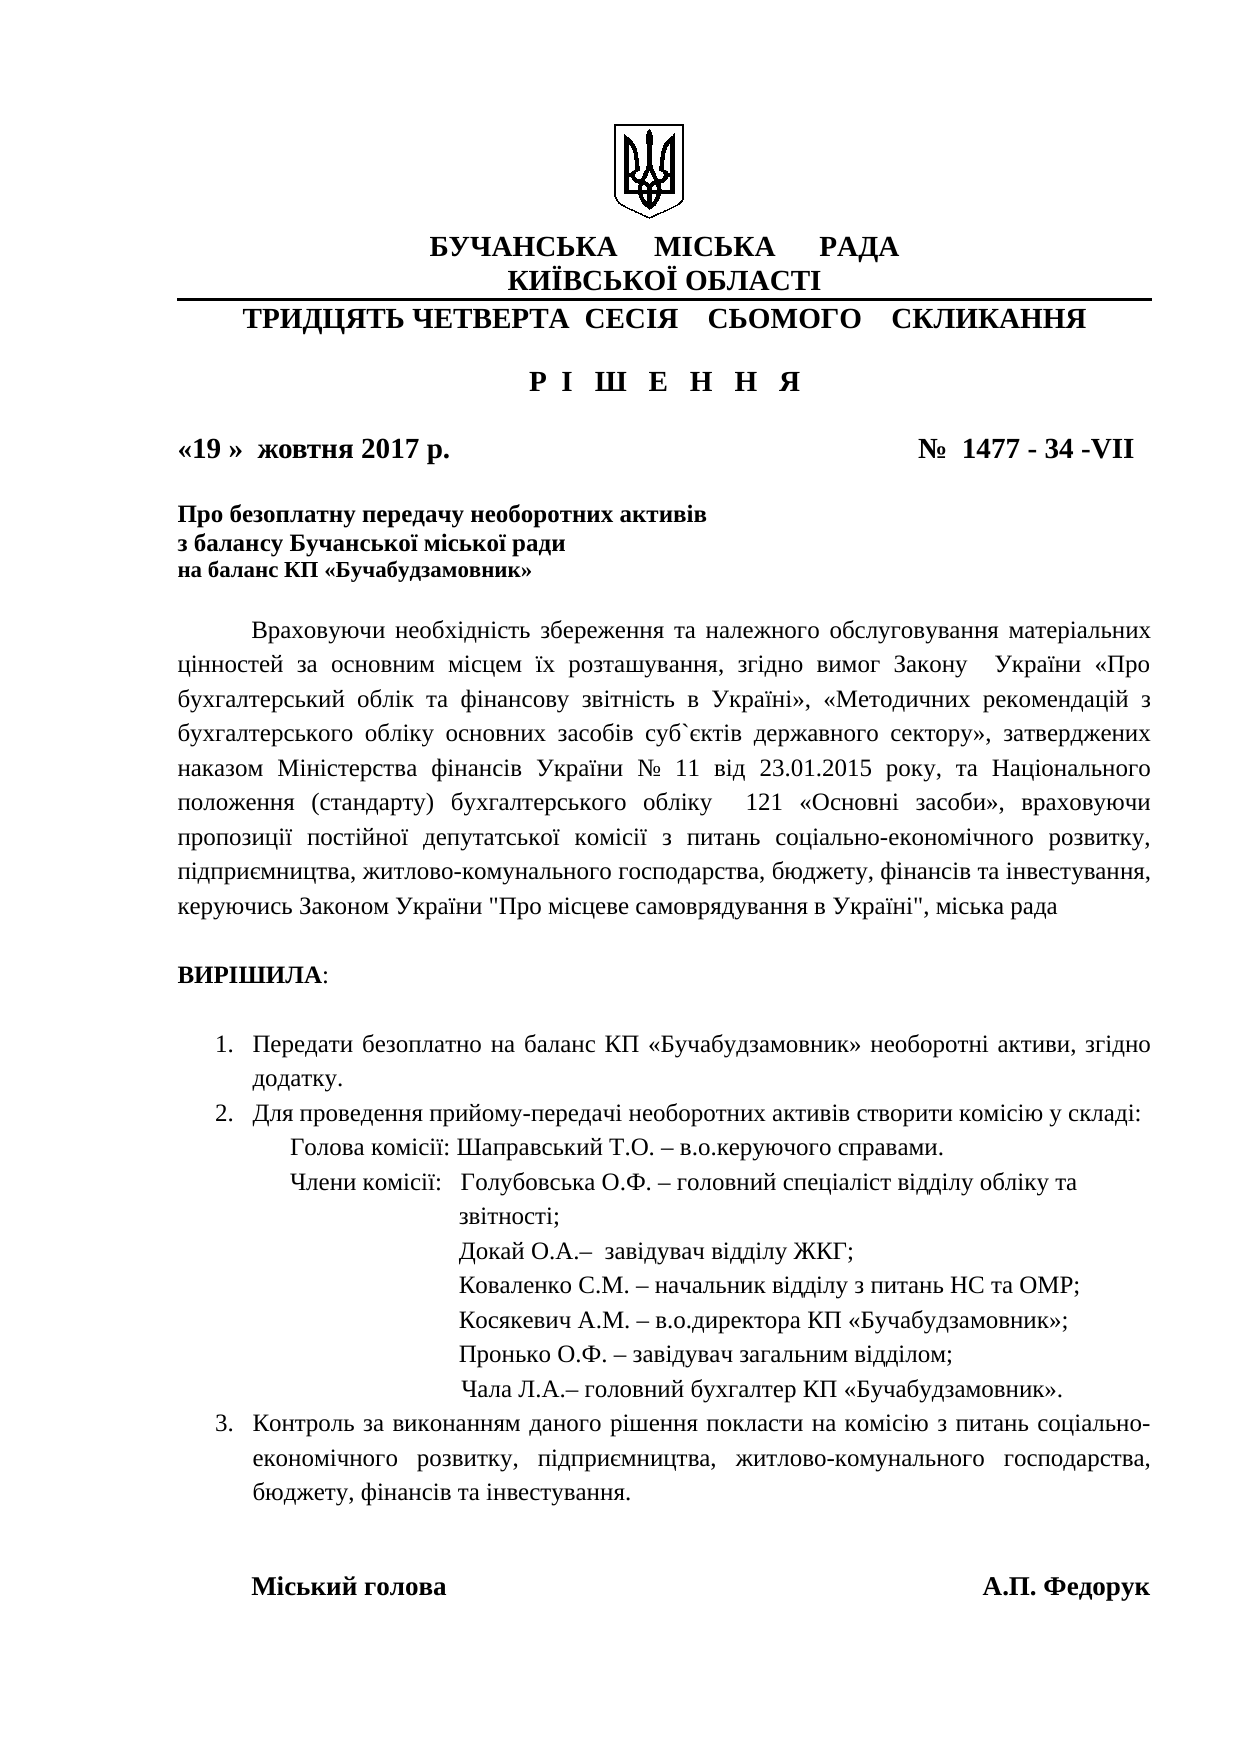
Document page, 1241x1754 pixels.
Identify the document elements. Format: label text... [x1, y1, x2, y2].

subtitle Про безоплатну передачу необоротних активів [177, 499, 1152, 528]
list Контроль за виконанням даного рішення покласти на комісію з питань соціально-економічного розвитку, підприємництва, житлово-комунального господарства, бюджету, фінансів та інвестування. [215, 1408, 1152, 1506]
text ВИРІШИЛА: [177, 960, 1152, 989]
text ТРИДЦЯТЬ ЧЕТВЕРТА СЕСІЯ СЬОМОГО СКЛИКАННЯ [177, 301, 1152, 335]
text Пронько О.Ф. – завідувач загальним відділом; [252, 1339, 1152, 1368]
list Для проведення прийому-передачі необоротних активів створити комісію у складі: [215, 1098, 1152, 1127]
subtitle Р І Ш Е Н Н Я [177, 364, 1152, 397]
subtitle КИЇВСЬКОЇ ОБЛАСТІ [177, 263, 1152, 298]
list Передати безоплатно на баланс КП «Бучабудзамовник» необоротні активи, згідно додатку. [215, 1029, 1152, 1092]
text БУЧАНСЬКА МІСЬКА РАДА [177, 229, 1152, 263]
text Міський голова А.П. Федорук [177, 1570, 1152, 1601]
text Члени комісії: Голубовська О.Ф. – головний спеціаліст відділу обліку та [177, 1167, 1152, 1196]
subtitle «19 » жовтня 2017 р. № 1477 - 34 -VІІ [177, 431, 1152, 464]
text звітності; [177, 1201, 1152, 1230]
text Докай О.А.– завідувач відділу ЖКГ; [252, 1236, 1152, 1264]
text Коваленко С.М. – начальник відділу з питань НС та ОМР; [252, 1270, 1152, 1299]
text Чала Л.А.– головний бухгалтер КП «Бучабудзамовник». [326, 1374, 1152, 1402]
subtitle на баланс КП «Бучабудзамовник» [177, 557, 1152, 583]
text Голова комісії: Шаправський Т.О. – в.о.керуючого справами. [215, 1132, 1152, 1161]
subtitle ПРОЕКТ [177, 118, 1152, 229]
subtitle з балансу Бучанської міської ради [177, 528, 1152, 557]
subtitle Враховуючи необхідність збереження та належного обслуговування матеріальних цінностей за основним місцем їх розташування, згідно вимог Закону України «Про бухгалтерський облік та фінансову звітність в Україні», «Методичних рекомендацій з бухгалтерського обліку основних засобів суб`єктів державного сектору», затверджених наказом Міністерства фінансів України № 11 від 23.01.2015 року, та Національного положення (стандарту) бухгалтерського обліку 121 «Основні засоби», враховуючи пропозиції постійної депутатської комісії з питань соціально-економічного розвитку, підприємництва, житлово-комунального господарства, бюджету, фінансів та інвестування, керуючись Законом України "Про місцеве самоврядування в Україні", міська рада [177, 615, 1152, 920]
text Косякевич А.М. – в.о.директора КП «Бучабудзамовник»; [252, 1305, 1152, 1333]
